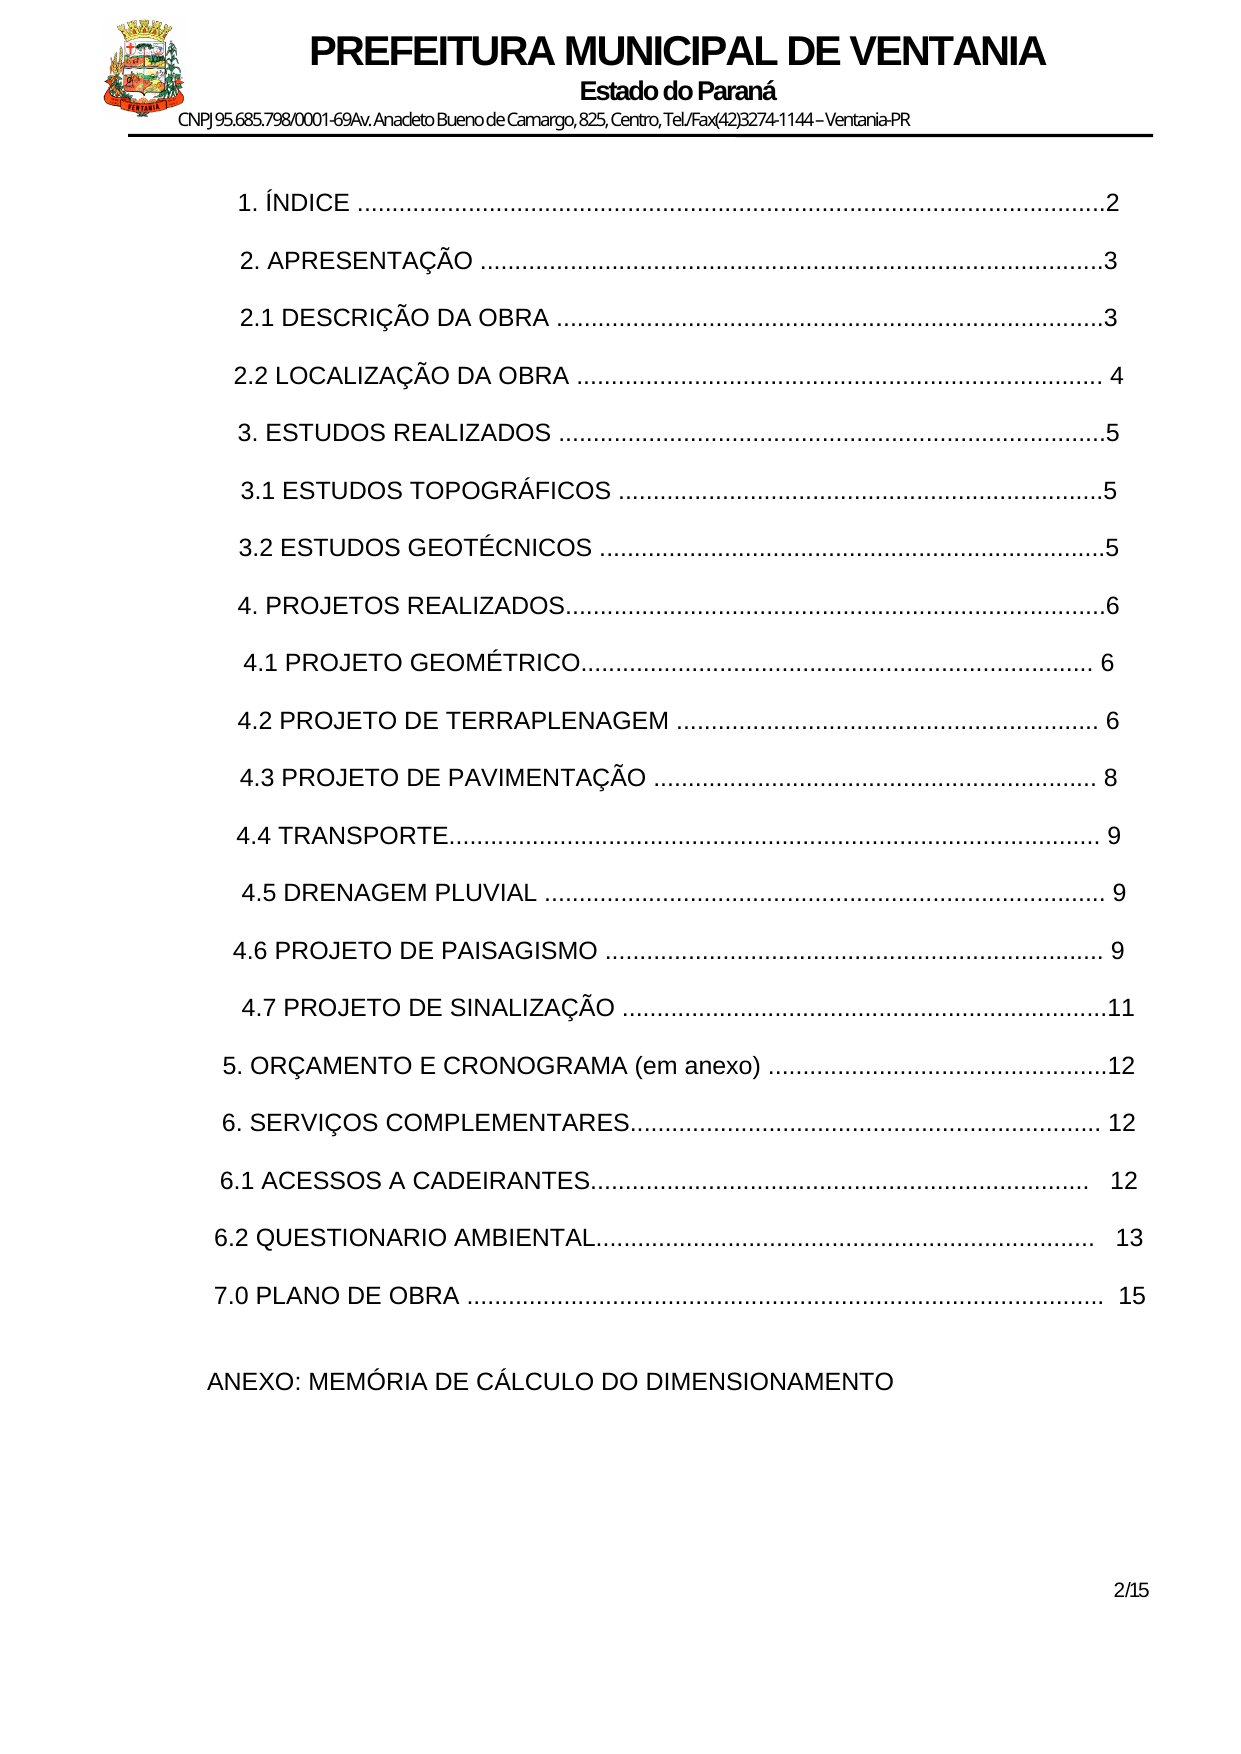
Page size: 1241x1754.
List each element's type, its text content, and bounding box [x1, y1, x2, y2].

text 6. SERVIÇOS COMPLEMENTARES.................................................................... 12 [207, 1108, 1152, 1137]
text 4.3 PROJETO DE PAVIMENTAÇÃO ................................................................ 8 [207, 763, 1152, 792]
text 4.1 PROJETO GEOMÉTRICO.......................................................................... 6 [207, 648, 1152, 677]
text 6.2 QUESTIONARIO AMBIENTAL........................................................................ 13 [207, 1223, 1152, 1252]
text 4.5 DRENAGEM PLUVIAL ................................................................................. 9 [207, 878, 1152, 907]
text 2.2 LOCALIZAÇÃO DA OBRA ............................................................................ 4 [207, 361, 1152, 389]
text 1. ÍNDICE ............................................................................................................2 [207, 188, 1152, 217]
text 4. PROJETOS REALIZADOS..............................................................................6 [207, 591, 1152, 619]
text 6.1 ACESSOS A CADEIRANTES........................................................................ 12 [207, 1166, 1152, 1194]
text 4.6 PROJETO DE PAISAGISMO ........................................................................ 9 [207, 936, 1152, 964]
text 4.7 PROJETO DE SINALIZAÇÃO ......................................................................11 [207, 993, 1152, 1022]
text 7.0 PLANO DE OBRA ............................................................................................ 15 [207, 1281, 1152, 1309]
text 4.2 PROJETO DE TERRAPLENAGEM ............................................................. 6 [207, 706, 1152, 734]
text 3. ESTUDOS REALIZADOS ...............................................................................5 [207, 418, 1152, 447]
text 5. ORÇAMENTO E CRONOGRAMA (em anexo) .................................................12 [207, 1051, 1152, 1079]
text 3.2 ESTUDOS GEOTÉCNICOS .........................................................................5 [207, 533, 1152, 562]
picture [103, 18, 188, 119]
picture [180, 114, 188, 119]
text 3.1 ESTUDOS TOPOGRÁFICOS ......................................................................5 [207, 476, 1152, 504]
text 2. APRESENTAÇÃO ..........................................................................................3 [207, 246, 1152, 274]
text 4.4 TRANSPORTE.............................................................................................. 9 [207, 821, 1152, 849]
text ANEXO: MEMÓRIA DE CÁLCULO DO DIMENSIONAMENTO [207, 1367, 1152, 1396]
text 2.1 DESCRIÇÃO DA OBRA ...............................................................................3 [207, 303, 1152, 332]
